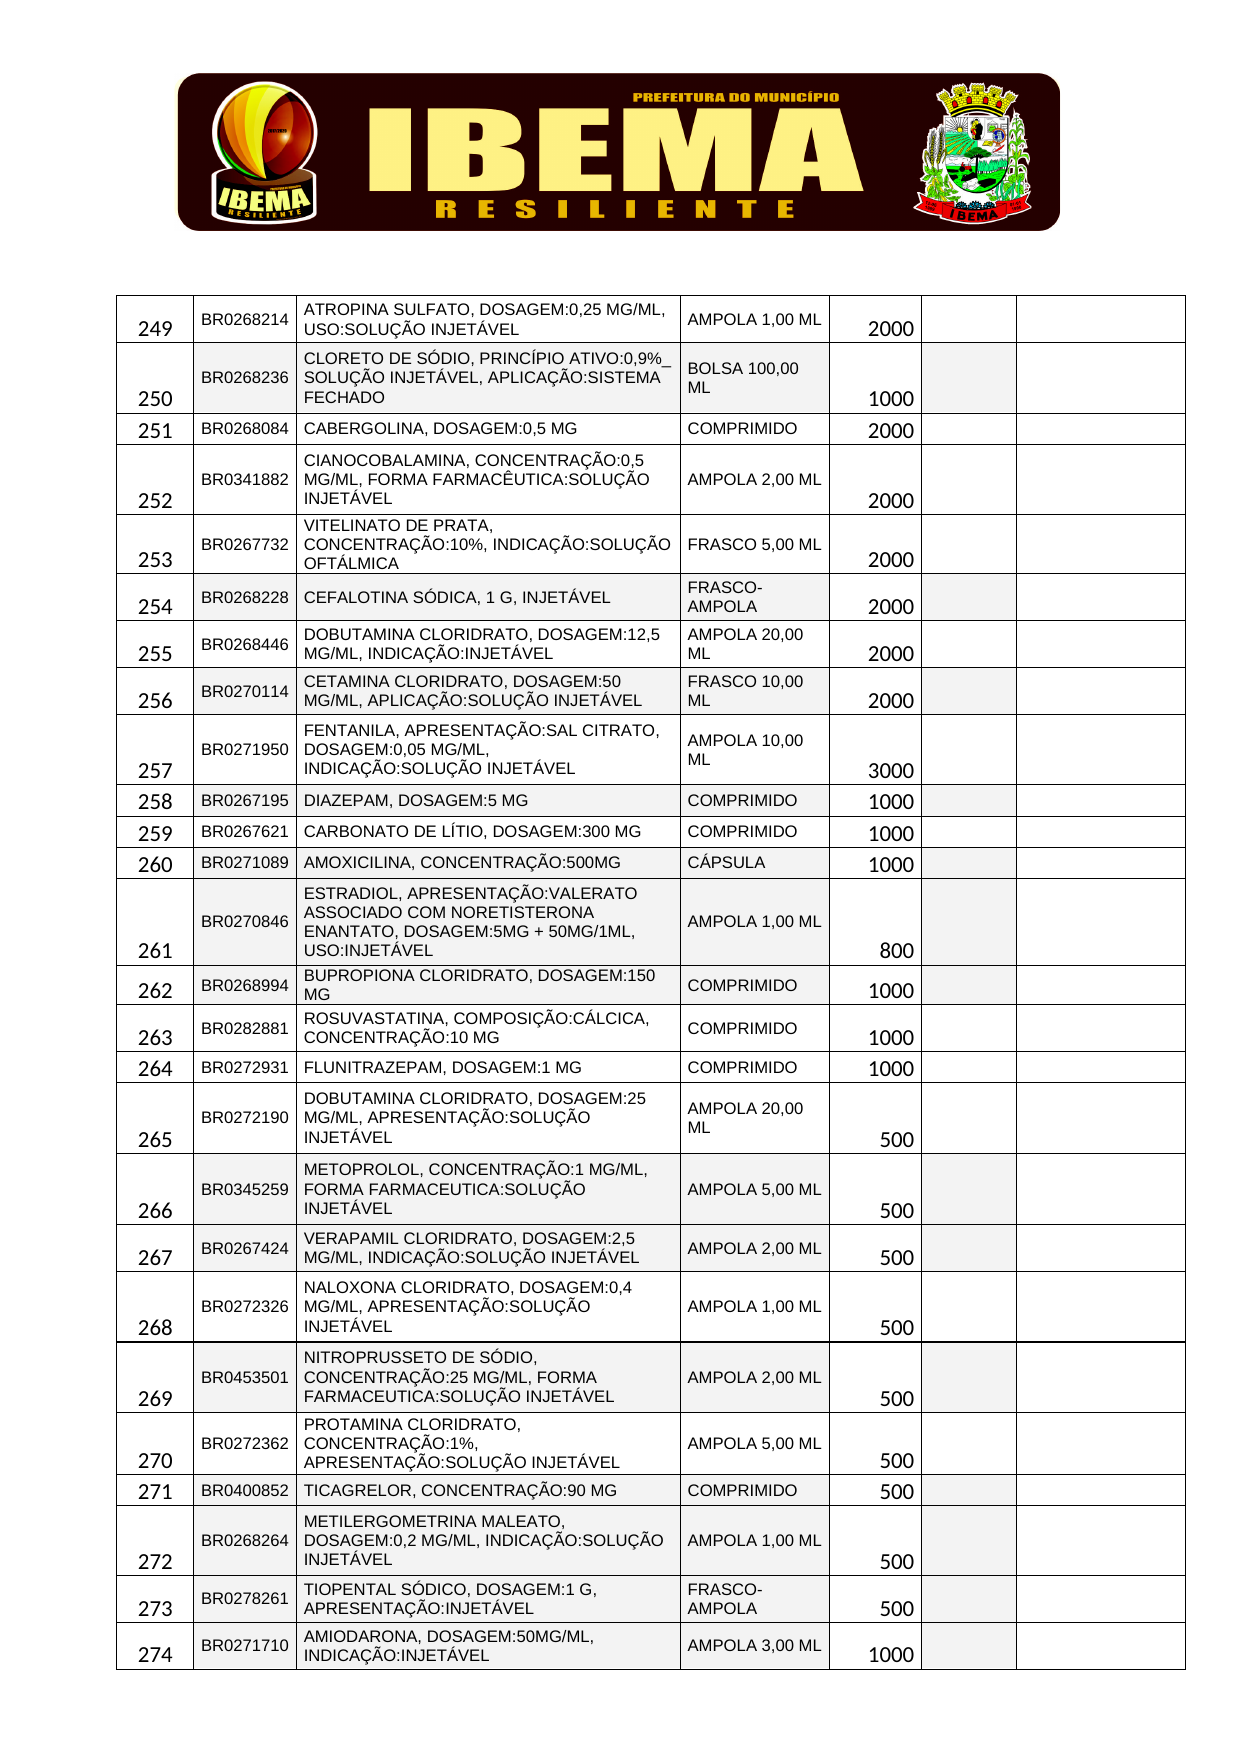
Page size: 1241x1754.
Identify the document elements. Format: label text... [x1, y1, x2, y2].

table_cell [1017, 1576, 1185, 1622]
table_cell COMPRIMIDO [681, 785, 829, 816]
table_cell 253 [117, 515, 193, 573]
table_cell [922, 1343, 1016, 1412]
table_cell [922, 1052, 1016, 1082]
table_cell [1017, 668, 1185, 714]
table_cell AMPOLA 2,00 ML [681, 1343, 829, 1412]
table_cell [1017, 414, 1185, 444]
table_cell 2000 [830, 621, 921, 667]
table_cell 260 [117, 848, 193, 878]
table_cell BR0345259 [194, 1154, 296, 1224]
table_cell COMPRIMIDO [681, 817, 829, 847]
table_cell DIAZEPAM, DOSAGEM:5 MG [297, 785, 680, 816]
table_cell BR0267424 [194, 1225, 296, 1271]
table_cell [922, 414, 1016, 444]
table_cell 271 [117, 1475, 193, 1505]
table_cell [1017, 1272, 1185, 1341]
table_cell BR0282881 [194, 1005, 296, 1051]
table_cell [922, 668, 1016, 714]
table_cell 250 [117, 343, 193, 412]
table_cell COMPRIMIDO [681, 1005, 829, 1051]
table_cell [922, 1413, 1016, 1474]
table_cell [1017, 1475, 1185, 1505]
table_cell 252 [117, 445, 193, 514]
table_cell 266 [117, 1154, 193, 1224]
table_cell AMPOLA 5,00 ML [681, 1154, 829, 1224]
table_cell 2000 [830, 668, 921, 714]
table_cell 257 [117, 715, 193, 784]
table_cell [1017, 515, 1185, 573]
table_cell 1000 [830, 1005, 921, 1051]
table_cell METILERGOMETRINA MALEATO, DOSAGEM:0,2 MG/ML, INDICAÇÃO:SOLUÇÃO INJETÁVEL [297, 1506, 680, 1575]
table_cell VERAPAMIL CLORIDRATO, DOSAGEM:2,5 MG/ML, INDICAÇÃO:SOLUÇÃO INJETÁVEL [297, 1225, 680, 1271]
table_cell [922, 1623, 1016, 1668]
table_cell 3000 [830, 715, 921, 784]
table_cell [922, 445, 1016, 514]
table_cell [1017, 1052, 1185, 1082]
table_cell 1000 [830, 785, 921, 816]
table_cell ESTRADIOL, APRESENTAÇÃO:VALERATO ASSOCIADO COM NORETISTERONA ENANTATO, DOSAGEM:5MG + 50MG/1ML, USO:INJETÁVEL [297, 879, 680, 965]
table_cell 1000 [830, 966, 921, 1004]
table_cell [922, 785, 1016, 816]
table_cell 258 [117, 785, 193, 816]
table_cell AMOXICILINA, CONCENTRAÇÃO:500MG [297, 848, 680, 878]
table_cell 1000 [830, 817, 921, 847]
table_cell FRASCO-AMPOLA [681, 1576, 829, 1622]
table_cell CIANOCOBALAMINA, CONCENTRAÇÃO:0,5 MG/ML, FORMA FARMACÊUTICA:SOLUÇÃO INJETÁVEL [297, 445, 680, 514]
table_cell BR0272362 [194, 1413, 296, 1474]
table_cell BR0272190 [194, 1083, 296, 1153]
table_cell [1017, 1506, 1185, 1575]
table_cell 272 [117, 1506, 193, 1575]
table_cell [1017, 445, 1185, 514]
table_cell [922, 817, 1016, 847]
table_cell AMPOLA 1,00 ML [681, 296, 829, 342]
table_cell COMPRIMIDO [681, 966, 829, 1004]
table_cell [1017, 715, 1185, 784]
table_cell BR0268994 [194, 966, 296, 1004]
picture [174, 73, 1061, 231]
table_cell BR0278261 [194, 1576, 296, 1622]
table_cell CÁPSULA [681, 848, 829, 878]
table_cell AMPOLA 20,00 ML [681, 1083, 829, 1153]
table_cell 259 [117, 817, 193, 847]
table_cell AMPOLA 3,00 ML [681, 1623, 829, 1668]
table_cell [922, 966, 1016, 1004]
table_cell AMPOLA 1,00 ML [681, 1272, 829, 1341]
table_cell AMPOLA 2,00 ML [681, 1225, 829, 1271]
table_cell 500 [830, 1272, 921, 1341]
table_cell BR0272326 [194, 1272, 296, 1341]
table_cell FRASCO 5,00 ML [681, 515, 829, 573]
table_cell 1000 [830, 1623, 921, 1668]
table_cell BR0271950 [194, 715, 296, 784]
table_cell ATROPINA SULFATO, DOSAGEM:0,25 MG/ML, USO:SOLUÇÃO INJETÁVEL [297, 296, 680, 342]
table_cell [922, 621, 1016, 667]
table_cell [922, 296, 1016, 342]
table_cell [1017, 1083, 1185, 1153]
table_cell BR0271710 [194, 1623, 296, 1668]
table_cell 268 [117, 1272, 193, 1341]
table_cell [922, 1506, 1016, 1575]
table_cell [922, 1272, 1016, 1341]
table_cell [922, 343, 1016, 412]
table_cell 2000 [830, 515, 921, 573]
table_cell 273 [117, 1576, 193, 1622]
table_cell ROSUVASTATINA, COMPOSIÇÃO:CÁLCICA, CONCENTRAÇÃO:10 MG [297, 1005, 680, 1051]
table_cell BR0271089 [194, 848, 296, 878]
table_cell [1017, 1343, 1185, 1412]
table_cell [922, 1475, 1016, 1505]
table_cell COMPRIMIDO [681, 414, 829, 444]
table_cell [922, 1576, 1016, 1622]
table_cell [922, 1225, 1016, 1271]
table_cell 500 [830, 1413, 921, 1474]
table_cell METOPROLOL, CONCENTRAÇÃO:1 MG/ML, FORMA FARMACEUTICA:SOLUÇÃO INJETÁVEL [297, 1154, 680, 1224]
table_cell AMIODARONA, DOSAGEM:50MG/ML, INDICAÇÃO:INJETÁVEL [297, 1623, 680, 1668]
table_cell [1017, 879, 1185, 965]
table_cell CETAMINA CLORIDRATO, DOSAGEM:50 MG/ML, APLICAÇÃO:SOLUÇÃO INJETÁVEL [297, 668, 680, 714]
table_cell [1017, 966, 1185, 1004]
table_cell [922, 879, 1016, 965]
table_cell 261 [117, 879, 193, 965]
table_cell BR0268264 [194, 1506, 296, 1575]
table_cell BR0268446 [194, 621, 296, 667]
table_cell 2000 [830, 296, 921, 342]
table_cell 500 [830, 1154, 921, 1224]
table_cell COMPRIMIDO [681, 1475, 829, 1505]
table_cell BR0268084 [194, 414, 296, 444]
table_cell 251 [117, 414, 193, 444]
table_cell BR0267621 [194, 817, 296, 847]
table_cell 270 [117, 1413, 193, 1474]
table_cell [922, 1005, 1016, 1051]
table_cell PROTAMINA CLORIDRATO, CONCENTRAÇÃO:1%, APRESENTAÇÃO:SOLUÇÃO INJETÁVEL [297, 1413, 680, 1474]
table_cell 1000 [830, 343, 921, 412]
table_cell TICAGRELOR, CONCENTRAÇÃO:90 MG [297, 1475, 680, 1505]
table_cell 2000 [830, 414, 921, 444]
table_cell BR0341882 [194, 445, 296, 514]
table_cell [1017, 848, 1185, 878]
table_cell 800 [830, 879, 921, 965]
table_cell AMPOLA 2,00 ML [681, 445, 829, 514]
table_cell [922, 1154, 1016, 1224]
table_cell 254 [117, 574, 193, 620]
table_cell BR0270846 [194, 879, 296, 965]
table_cell AMPOLA 1,00 ML [681, 1506, 829, 1575]
table_cell 1000 [830, 1052, 921, 1082]
table_cell 500 [830, 1506, 921, 1575]
table_cell [1017, 296, 1185, 342]
table_cell 265 [117, 1083, 193, 1153]
table_cell [1017, 621, 1185, 667]
table_cell [1017, 817, 1185, 847]
table_cell [922, 574, 1016, 620]
table_cell AMPOLA 10,00 ML [681, 715, 829, 784]
table_cell BR0268236 [194, 343, 296, 412]
table_cell 500 [830, 1343, 921, 1412]
table_cell CLORETO DE SÓDIO, PRINCÍPIO ATIVO:0,9%_ SOLUÇÃO INJETÁVEL, APLICAÇÃO:SISTEMA FECHADO [297, 343, 680, 412]
table_cell AMPOLA 20,00 ML [681, 621, 829, 667]
table_cell BR0453501 [194, 1343, 296, 1412]
table_cell 500 [830, 1225, 921, 1271]
table_cell AMPOLA 5,00 ML [681, 1413, 829, 1474]
table_cell [1017, 574, 1185, 620]
table_cell [1017, 1623, 1185, 1668]
table_cell FENTANILA, APRESENTAÇÃO:SAL CITRATO, DOSAGEM:0,05 MG/ML, INDICAÇÃO:SOLUÇÃO INJETÁVEL [297, 715, 680, 784]
table_cell BR0267732 [194, 515, 296, 573]
table_cell [1017, 785, 1185, 816]
table_cell 269 [117, 1343, 193, 1412]
table_cell DOBUTAMINA CLORIDRATO, DOSAGEM:25 MG/ML, APRESENTAÇÃO:SOLUÇÃO INJETÁVEL [297, 1083, 680, 1153]
table_cell 256 [117, 668, 193, 714]
table_cell [922, 848, 1016, 878]
table_cell AMPOLA 1,00 ML [681, 879, 829, 965]
table_cell 500 [830, 1576, 921, 1622]
table_cell DOBUTAMINA CLORIDRATO, DOSAGEM:12,5 MG/ML, INDICAÇÃO:INJETÁVEL [297, 621, 680, 667]
table_cell BOLSA 100,00 ML [681, 343, 829, 412]
table_cell 255 [117, 621, 193, 667]
table_cell [1017, 1154, 1185, 1224]
table_cell [922, 515, 1016, 573]
table_cell BR0268228 [194, 574, 296, 620]
table_cell BR0400852 [194, 1475, 296, 1505]
table_cell BR0267195 [194, 785, 296, 816]
table_cell 2000 [830, 445, 921, 514]
table_cell COMPRIMIDO [681, 1052, 829, 1082]
table_cell 500 [830, 1083, 921, 1153]
table_cell [1017, 343, 1185, 412]
table_cell TIOPENTAL SÓDICO, DOSAGEM:1 G, APRESENTAÇÃO:INJETÁVEL [297, 1576, 680, 1622]
table_cell 2000 [830, 574, 921, 620]
table_cell CEFALOTINA SÓDICA, 1 G, INJETÁVEL [297, 574, 680, 620]
table_cell [1017, 1005, 1185, 1051]
table_cell BR0268214 [194, 296, 296, 342]
table_cell NITROPRUSSETO DE SÓDIO, CONCENTRAÇÃO:25 MG/ML, FORMA FARMACEUTICA:SOLUÇÃO INJETÁVEL [297, 1343, 680, 1412]
table_cell [1017, 1225, 1185, 1271]
table_cell 1000 [830, 848, 921, 878]
table_cell CARBONATO DE LÍTIO, DOSAGEM:300 MG [297, 817, 680, 847]
table_cell FRASCO 10,00 ML [681, 668, 829, 714]
table_cell 263 [117, 1005, 193, 1051]
table_cell 274 [117, 1623, 193, 1668]
table_cell VITELINATO DE PRATA, CONCENTRAÇÃO:10%, INDICAÇÃO:SOLUÇÃO OFTÁLMICA [297, 515, 680, 573]
table_cell 249 [117, 296, 193, 342]
table_cell NALOXONA CLORIDRATO, DOSAGEM:0,4 MG/ML, APRESENTAÇÃO:SOLUÇÃO INJETÁVEL [297, 1272, 680, 1341]
table_cell FRASCO-AMPOLA [681, 574, 829, 620]
table_cell [922, 715, 1016, 784]
table_cell BR0270114 [194, 668, 296, 714]
table_cell CABERGOLINA, DOSAGEM:0,5 MG [297, 414, 680, 444]
table_cell 264 [117, 1052, 193, 1082]
table_cell BUPROPIONA CLORIDRATO, DOSAGEM:150 MG [297, 966, 680, 1004]
table_cell 262 [117, 966, 193, 1004]
table_cell BR0272931 [194, 1052, 296, 1082]
table_cell [1017, 1413, 1185, 1474]
table_cell 267 [117, 1225, 193, 1271]
table_cell 500 [830, 1475, 921, 1505]
table_cell [922, 1083, 1016, 1153]
table_cell FLUNITRAZEPAM, DOSAGEM:1 MG [297, 1052, 680, 1082]
